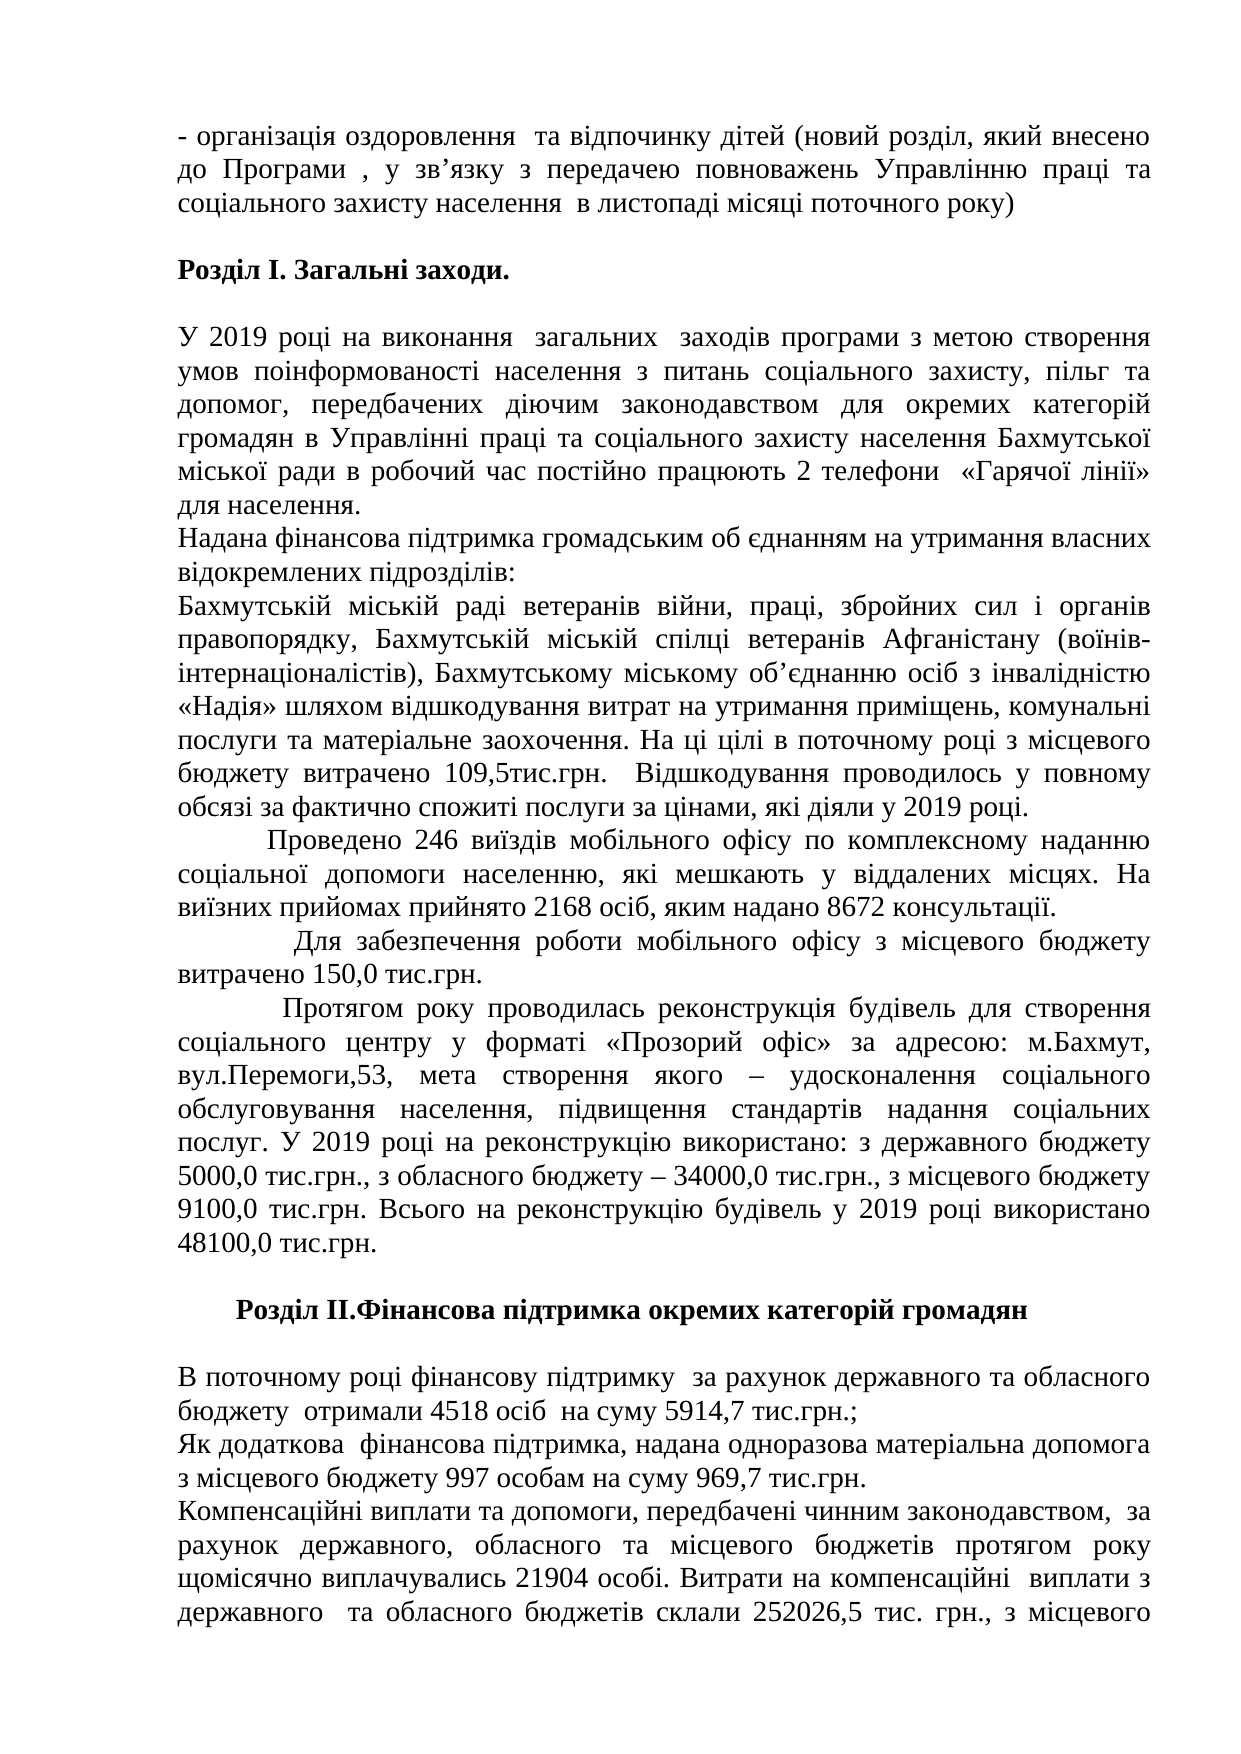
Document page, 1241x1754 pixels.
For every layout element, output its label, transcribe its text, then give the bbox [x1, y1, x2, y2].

text Як додаткова фінансова підтримка, надана одноразова матеріальна допомога з місцевого бюджету 997 особам на суму 969,7 тис.грн. [177, 1426, 1152, 1493]
text Розділ I. Загальні заходи. [177, 252, 1152, 286]
text В поточному році фінансову підтримку за рахунок державного та обласного бюджету отримали 4518 осіб на суму 5914,7 тис.грн.; [177, 1359, 1152, 1426]
text Протягом року проводилась реконструкція будівель для створення соціального центру у форматі «Прозорий офіс» за адресою: м.Бахмут, вул.Перемоги,53, мета створення якого – удосконалення соціального обслуговування населення, підвищення стандартів надання соціальних послуг. У 2019 році на реконструкцію використано: з державного бюджету 5000,0 тис.грн., з обласного бюджету – 34000,0 тис.грн., з місцевого бюджету 9100,0 тис.грн. Всього на реконструкцію будівель у 2019 році використано 48100,0 тис.грн. [177, 990, 1152, 1258]
text Бахмутській міській раді ветеранів війни, праці, збройних сил і органів правопорядку, Бахмутській міській спілці ветеранів Афганістану (воїнів-інтернаціоналістів), Бахмутському міському об’єднанню осіб з інвалідністю «Надія» шляхом відшкодування витрат на утримання приміщень, комунальні послуги та матеріальне заохочення. На ці цілі в поточному році з місцевого бюджету витрачено 109,5тис.грн. Відшкодування проводилось у повному обсязі за фактично спожиті послуги за цінами, які діяли у 2019 році. [177, 588, 1152, 822]
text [177, 1493, 1152, 1627]
text Надана фінансова підтримка громадським об єднанням на утримання власних відокремлених підрозділів: [177, 521, 1152, 588]
text Проведено 246 виїздів мобільного офісу по комплексному наданню соціальної допомоги населенню, які мешкають у віддалених місцях. На виїзних прийомах прийнято 2168 осіб, яким надано 8672 консультації. [177, 822, 1152, 923]
text Розділ II.Фінансова підтримка окремих категорій громадян [177, 1292, 1152, 1326]
text - організація оздоровлення та відпочинку дітей (новий розділ, який внесено до Програми , у зв’язку з передачею повноважень Управлінню праці та соціального захисту населення в листопаді місяці поточного року) [177, 118, 1152, 219]
text У 2019 році на виконання загальних заходів програми з метою створення умов поінформованості населення з питань соціального захисту, пільг та допомог, передбачених діючим законодавством для окремих категорій громадян в Управлінні праці та соціального захисту населення Бахмутської міської ради в робочий час постійно працюють 2 телефони «Гарячої лінії» для населення. [177, 319, 1152, 521]
text Для забезпечення роботи мобільного офісу з місцевого бюджету витрачено 150,0 тис.грн. [177, 923, 1152, 990]
